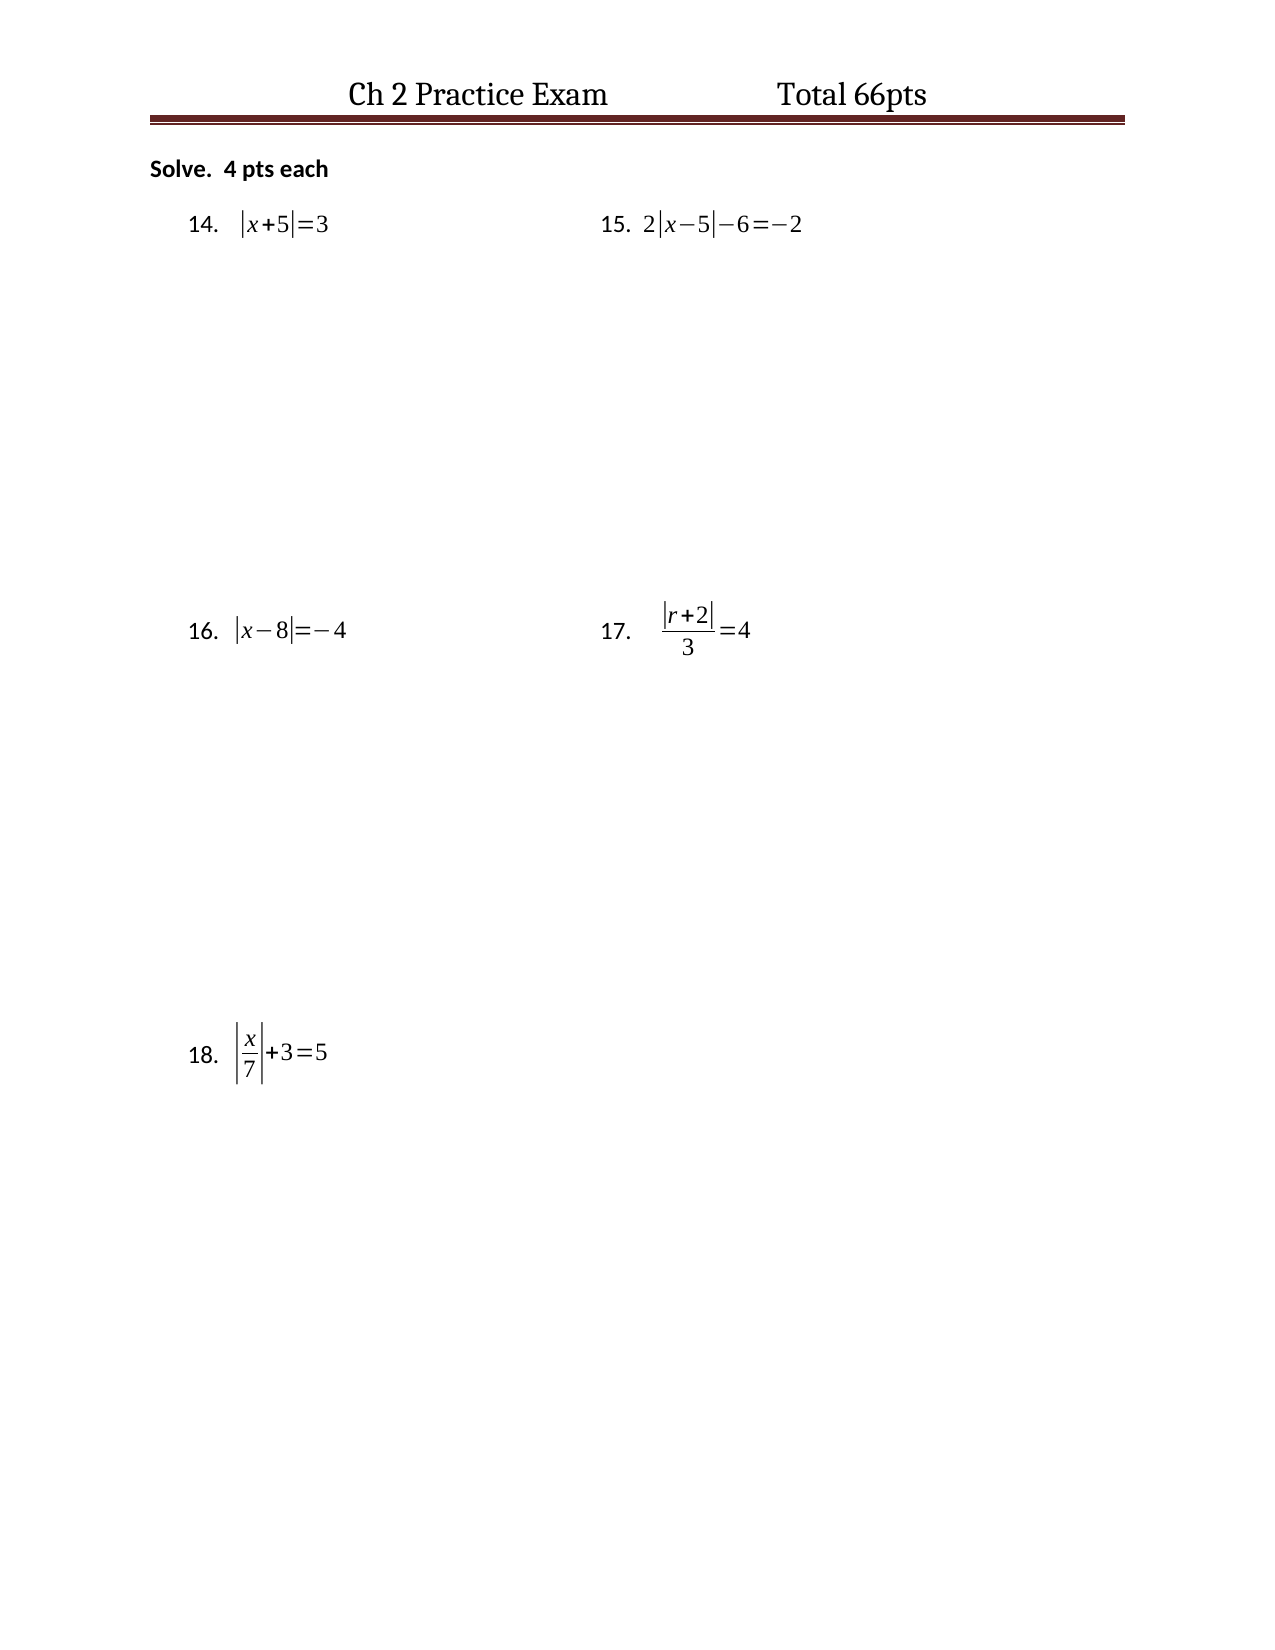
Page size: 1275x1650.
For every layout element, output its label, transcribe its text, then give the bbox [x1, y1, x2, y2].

text Solve. 4 pts each [150, 153, 1125, 183]
list 17. [187, 599, 1125, 661]
list 15. [187, 209, 1125, 239]
